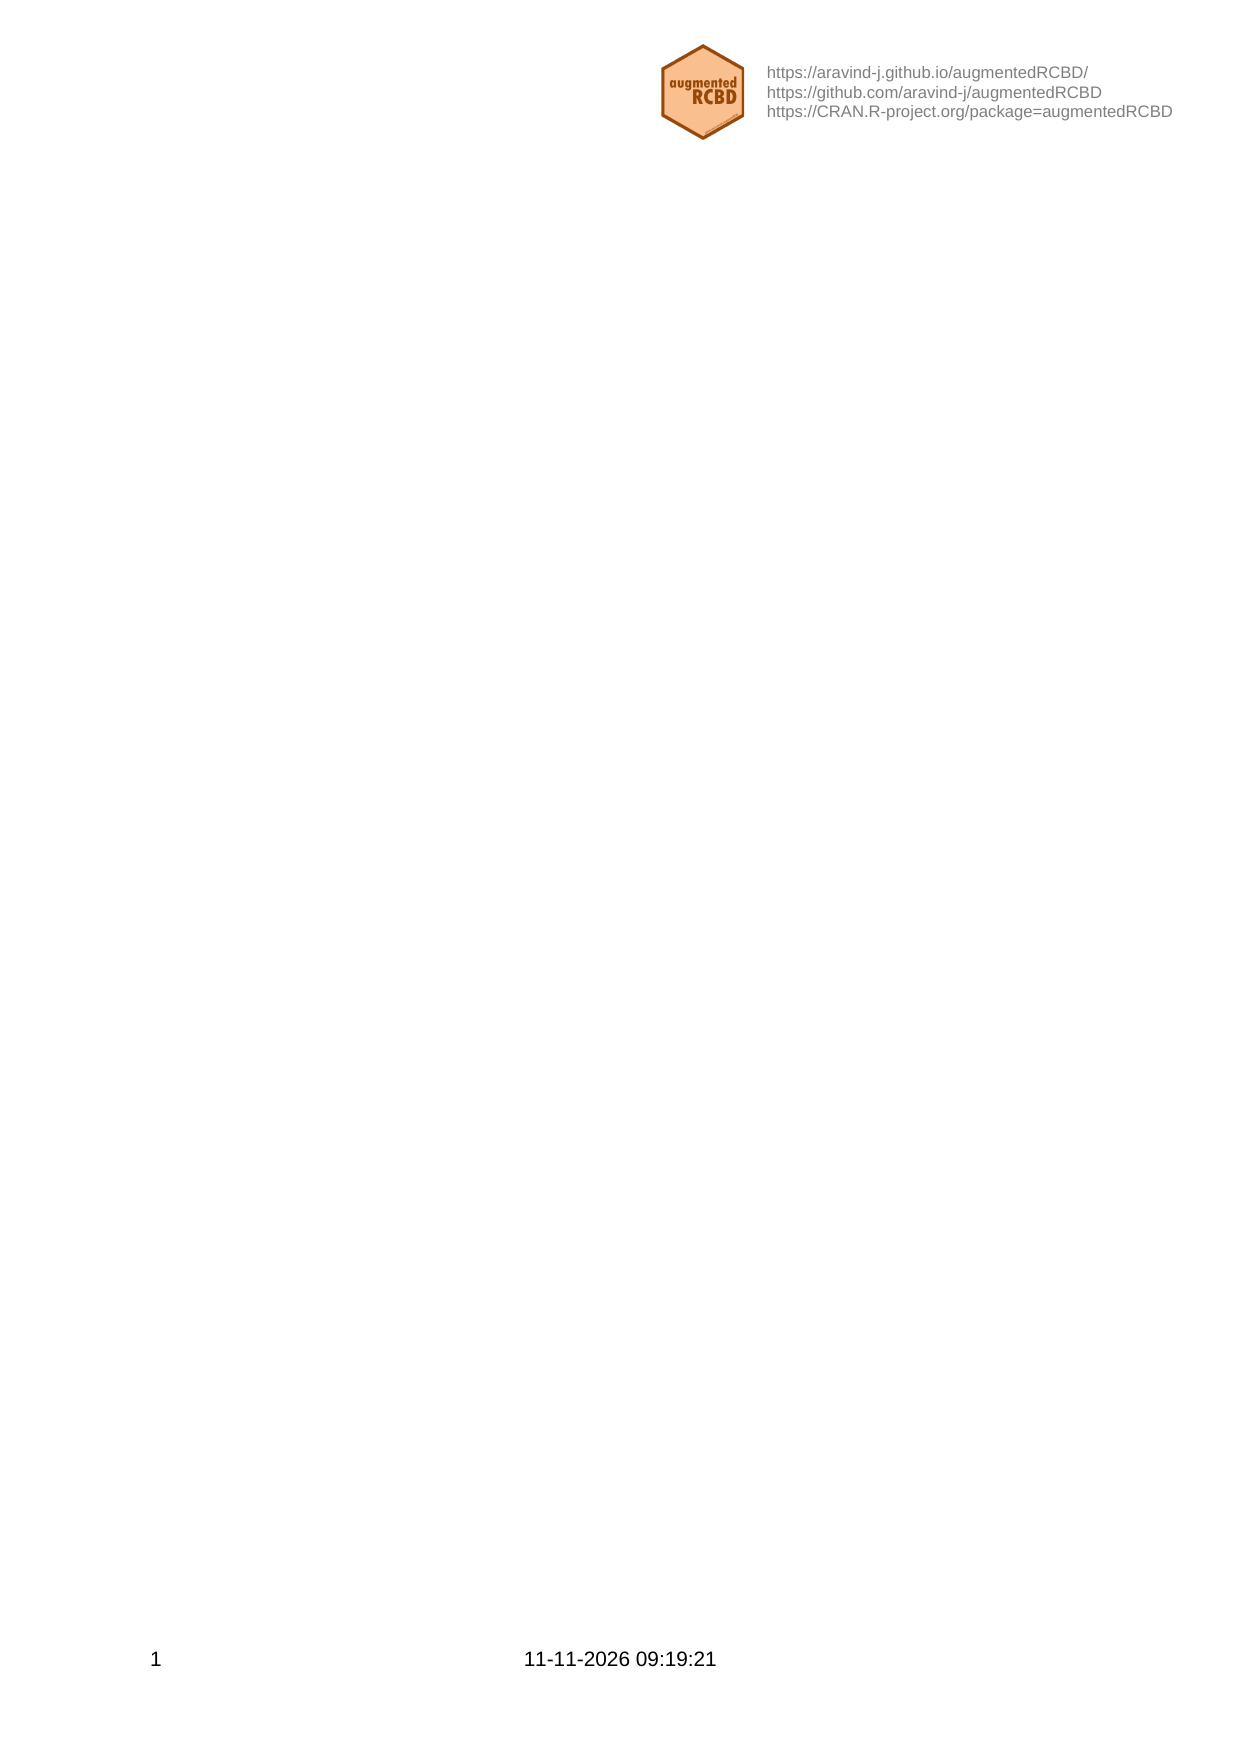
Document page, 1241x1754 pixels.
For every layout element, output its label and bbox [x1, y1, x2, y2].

picture [661, 44, 745, 140]
